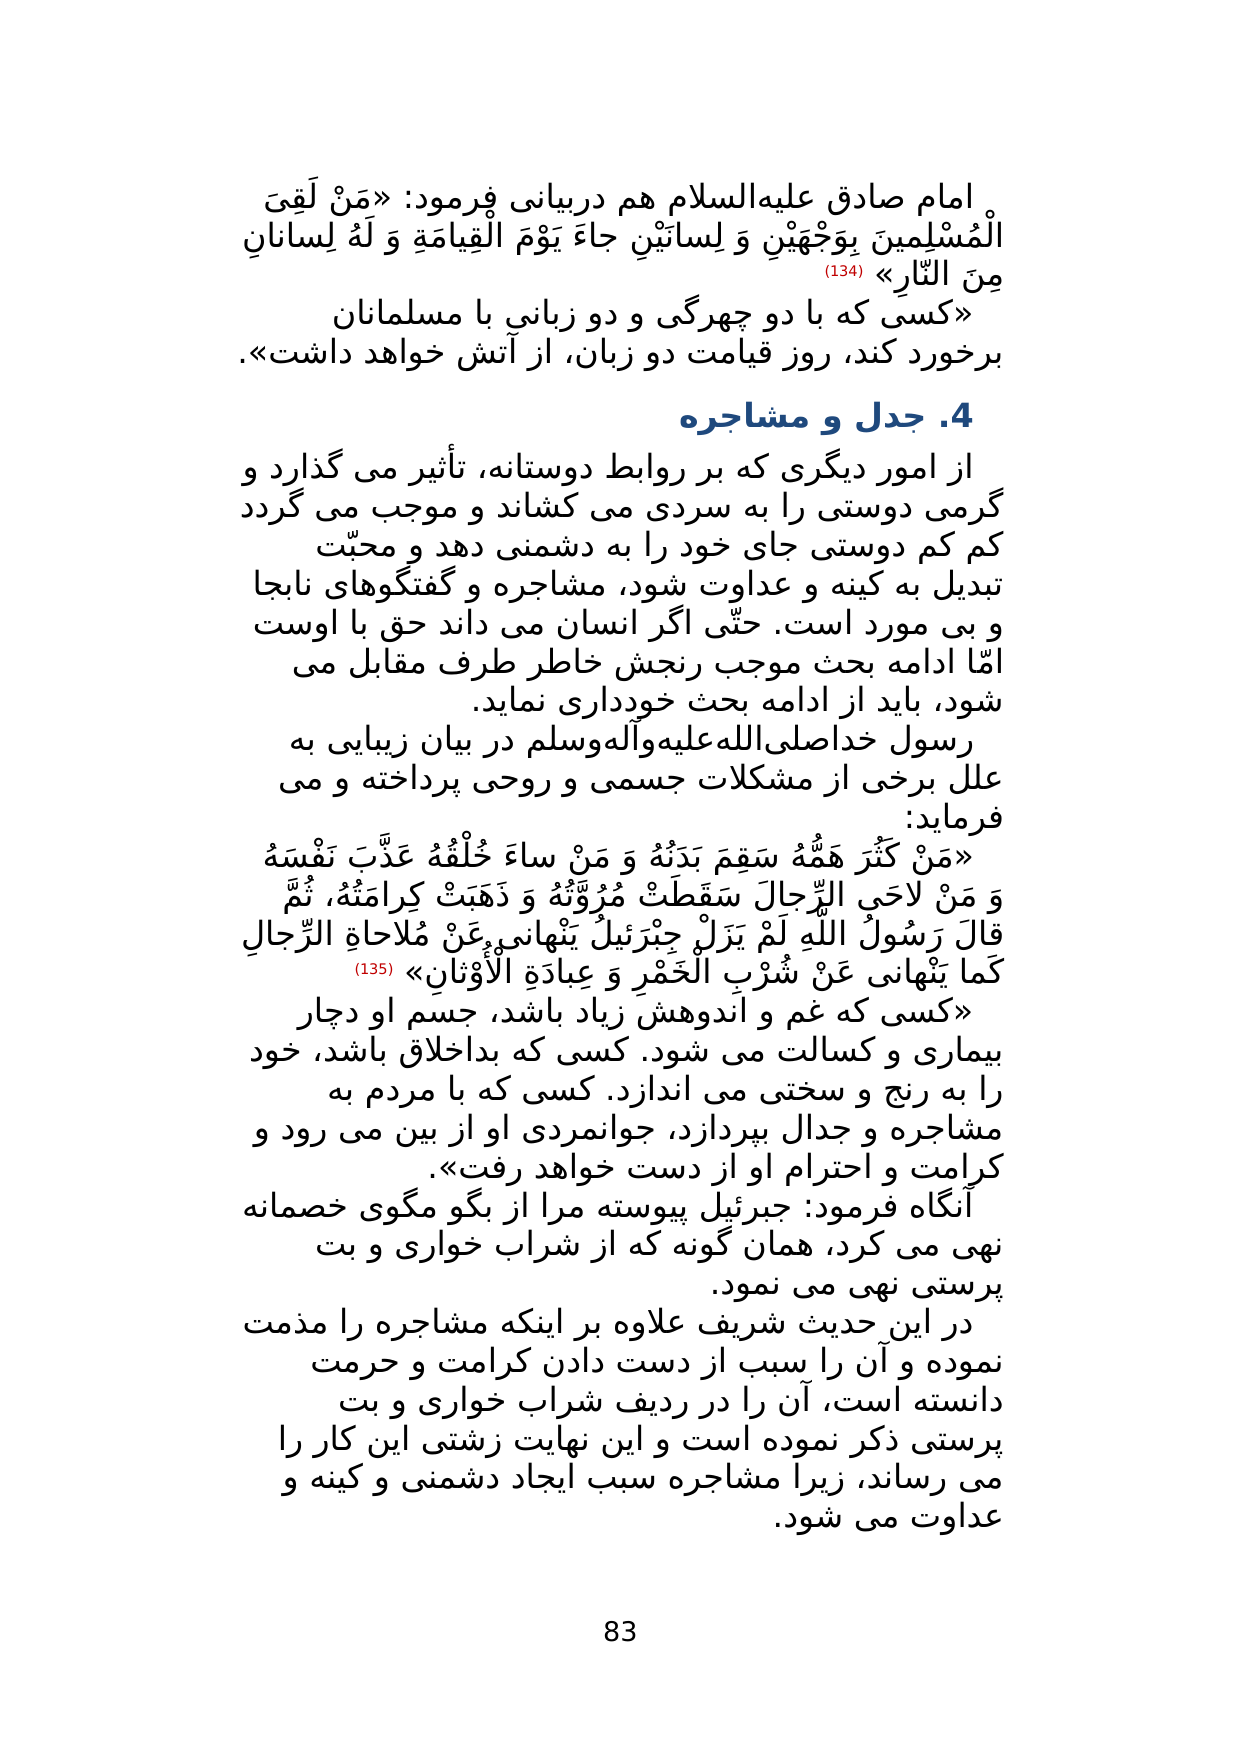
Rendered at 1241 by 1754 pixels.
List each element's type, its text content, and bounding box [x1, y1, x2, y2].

text آنگاه فرمود: جبرئیل پیوسته مرا از بگو مگوی خصمانه نهی می کرد، همان گونه که از شراب خواری و بت پرستی نهی می نمود. [236, 1186, 1004, 1303]
text در این حدیث شریف علاوه بر اینکه مشاجره را مذمت نموده و آن را سبب از دست دادن کرامت و حرمت دانسته است، آن را در ردیف شراب خواری و بت پرستی ذکر نموده است و این نهایت زشتی این کار را می رساند، زیرا مشاجره سبب ایجاد دشمنی و کینه و عداوت می شود. [236, 1303, 1004, 1536]
text از امور دیگری که بر روابط دوستانه، تأثیر می گذارد و گرمی دوستی را به سردی می کشاند و موجب می گردد کم کم دوستی جای خود را به دشمنی دهد و محبّت تبدیل به کینه و عداوت شود، مشاجره و گفتگوهای نابجا و بی مورد است. حتّی اگر انسان می داند حق با اوست امّا ادامه بحث موجب رنجش خاطر طرف مقابل می شود، باید از ادامه بحث خودداری نماید. [236, 448, 1004, 720]
text امام صادق عليه‌السلام هم دربیانی فرمود: «مَنْ لَقِیَ الْمُسْلِمینَ بِوَجْهَیْنِ وَ لِسانَیْنِ جاءَ یَوْمَ الْقِیامَةِ وَ لَهُ لِسانانِ مِنَ النّارِ» (134) [236, 177, 1004, 294]
text «مَنْ کَثُرَ هَمُّهُ سَقِمَ بَدَنُهُ وَ مَنْ ساءَ خُلْقُهُ عَذَّبَ نَفْسَهُ وَ مَنْ لاحَی الرِّجالَ سَقَطَتْ مُرُوَّتُهُ وَ ذَهَبَتْ کِرامَتُهُ، ثُمَّ قالَ رَسُولُ اللَّهِ لَمْ یَزَلْ جِبْرَئیلُ یَنْهانی عَنْ مُلاحاةِ الرِّجالِ کَما یَنْهانی عَنْ شُرْبِ الْخَمْرِ وَ عِبادَةِ الْأُوْثانِ» (135) [236, 836, 1004, 992]
text «کسی که غم و اندوهش زیاد باشد، جسم او دچار بیماری و کسالت می شود. کسی که بداخلاق باشد، خود را به رنج و سختی می اندازد. کسی که با مردم به مشاجره و جدال بپردازد، جوانمردی او از بین می رود و کرامت و احترام او از دست خواهد رفت». [236, 992, 1004, 1186]
text «کسی که با دو چهرگی و دو زبانی با مسلمانان برخورد کند، روز قیامت دو زبان، از آتش خواهد داشت». [236, 294, 1004, 371]
subtitle 4. جدل و مشاجره [236, 396, 1004, 435]
text رسول خداصلى‌الله‌عليه‌وآله‌وسلم در بیان زیبایی به علل برخی از مشکلات جسمی و روحی پرداخته و می فرماید: [236, 720, 1004, 836]
